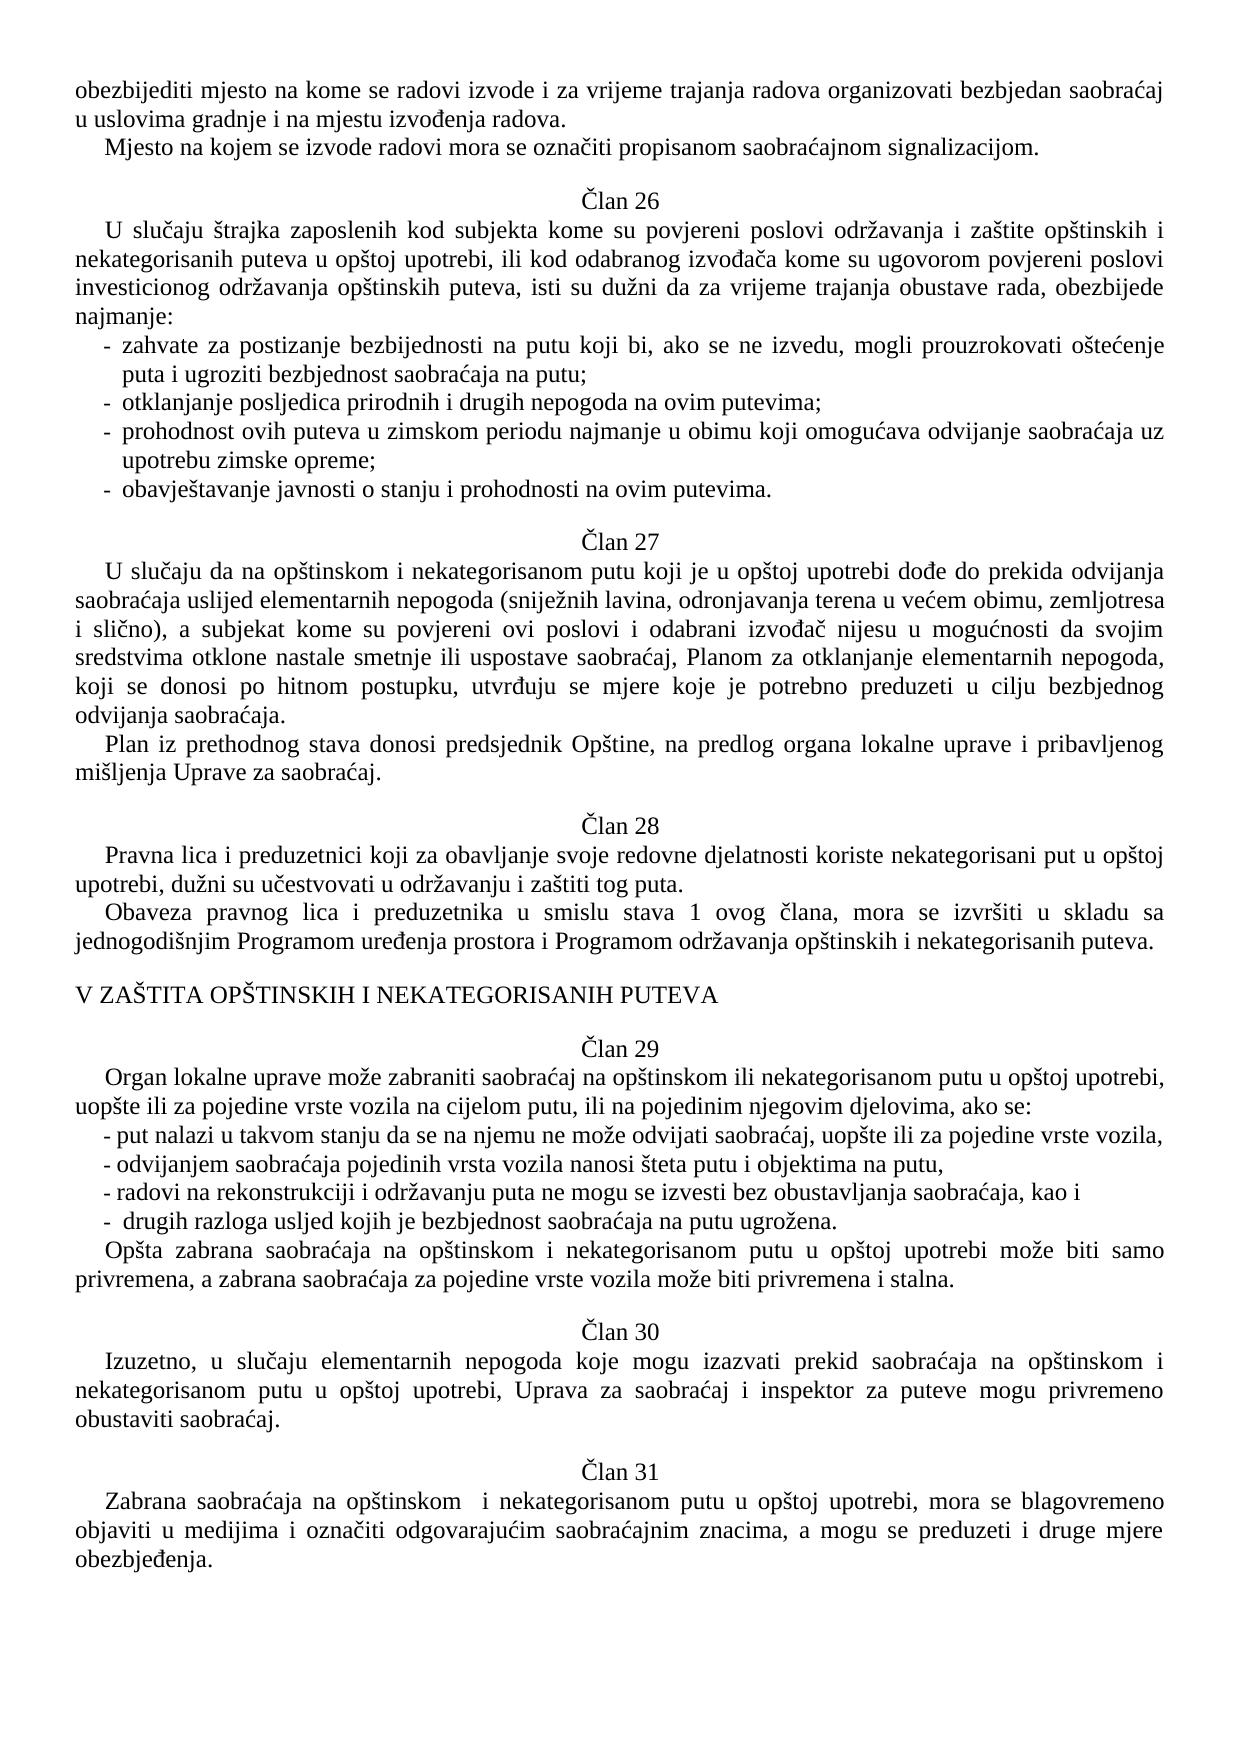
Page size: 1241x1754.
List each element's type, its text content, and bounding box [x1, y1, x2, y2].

list odvijanjem saobraćaja pojedinih vrsta vozila nanosi šteta putu i objektima na putu, [103, 1149, 1165, 1177]
list radovi na rekonstrukciji i održavanju puta ne mogu se izvesti bez obustavljanja saobraćaja, kao i [103, 1177, 1165, 1206]
subtitle Član 27 [75, 527, 1165, 556]
text Izuzetno, u slučaju elementarnih nepogoda koje mogu izazvati prekid saobraćaja na opštinskom i nekategorisanom putu u opštoj upotrebi, Uprava za saobraćaj i inspektor za puteve mogu privremeno obustaviti saobraćaj. [75, 1346, 1165, 1432]
subtitle Član 28 [75, 811, 1165, 840]
text Opšta zabrana saobraćaja na opštinskom i nekategorisanom putu u opštoj upotrebi može biti samo privremena, a zabrana saobraćaja za pojedine vrste vozila može biti privremena i stalna. [75, 1235, 1165, 1292]
list otklanjanje posljedica prirodnih i drugih nepogoda na ovim putevima; [103, 387, 1165, 416]
list drugih razloga usljed kojih je bezbjednost saobraćaja na putu ugrožena. [103, 1206, 1165, 1235]
text Obaveza pravnog lica i preduzetnika u smislu stava 1 ovog člana, mora se izvršiti u skladu sa jednogodišnjim Programom uređenja prostora i Programom održavanja opštinskih i nekategorisanih puteva. [75, 897, 1165, 955]
list zahvate za postizanje bezbijednosti na putu koji bi, ako se ne izvedu, mogli prouzrokovati oštećenje puta i ugroziti bezbjednost saobraćaja na putu; [103, 330, 1165, 387]
text Zabrana saobraćaja na opštinskom i nekategorisanom putu u opštoj upotrebi, mora se blagovremeno objaviti u medijima i označiti odgovarajućim saobraćajnim znacima, a mogu se preduzeti i druge mjere obezbjeđenja. [75, 1486, 1165, 1572]
list put nalazi u takvom stanju da se na njemu ne može odvijati saobraćaj, uopšte ili za pojedine vrste vozila, [103, 1120, 1165, 1149]
text Mjesto na kojem se izvode radovi mora se označiti propisanom saobraćajnom signalizacijom. [104, 132, 1165, 161]
subtitle Član 26 [75, 186, 1165, 215]
subtitle Član 29 [75, 1034, 1165, 1062]
subtitle Član 30 [75, 1317, 1165, 1346]
text U slučaju da na opštinskom i nekategorisanom putu koji je u opštoj upotrebi dođe do prekida odvijanja saobraćaja uslijed elementarnih nepogoda (sniježnih lavina, odronjavanja terena u većem obimu, zemljotresa i slično), a subjekat kome su povjereni ovi poslovi i odabrani izvođač nijesu u mogućnosti da svojim sredstvima otklone nastale smetnje ili uspostave saobraćaj, Planom za otklanjanje elementarnih nepogoda, koji se donosi po hitnom postupku, utvrđuju se mjere koje je potrebno preduzeti u cilju bezbjednog odvijanja saobraćaja. [75, 556, 1165, 729]
text U slučaju štrajka zaposlenih kod subjekta kome su povjereni poslovi održavanja i zaštite opštinskih i nekategorisanih puteva u opštoj upotrebi, ili kod odabranog izvođača kome su ugovorom povjereni poslovi investicionog održavanja opštinskih puteva, isti su dužni da za vrijeme trajanja obustave rada, obezbijede najmanje: [75, 215, 1165, 330]
subtitle V ZAŠTITA OPŠTINSKIH I NEKATEGORISANIH PUTEVA [75, 980, 1165, 1009]
subtitle Član 31 [75, 1457, 1165, 1486]
list obavještavanje javnosti o stanju i prohodnosti na ovim putevima. [103, 474, 1165, 502]
text Plan iz prethodnog stava donosi predsjednik Opštine, na predlog organa lokalne uprave i pribavljenog mišljenja Uprave za saobraćaj. [75, 729, 1165, 786]
list prohodnost ovih puteva u zimskom periodu najmanje u obimu koji omogućava odvijanje saobraćaja uz upotrebu zimske opreme; [103, 416, 1165, 474]
text Organ lokalne uprave može zabraniti saobraćaj na opštinskom ili nekategorisanom putu u opštoj upotrebi, uopšte ili za pojedine vrste vozila na cijelom putu, ili na pojedinim njegovim djelovima, ako se: [75, 1062, 1165, 1120]
text Pravna lica i preduzetnici koji za obavljanje svoje redovne djelatnosti koriste nekategorisani put u opštoj upotrebi, dužni su učestvovati u održavanju i zaštiti tog puta. [75, 840, 1165, 897]
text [75, 75, 1165, 132]
